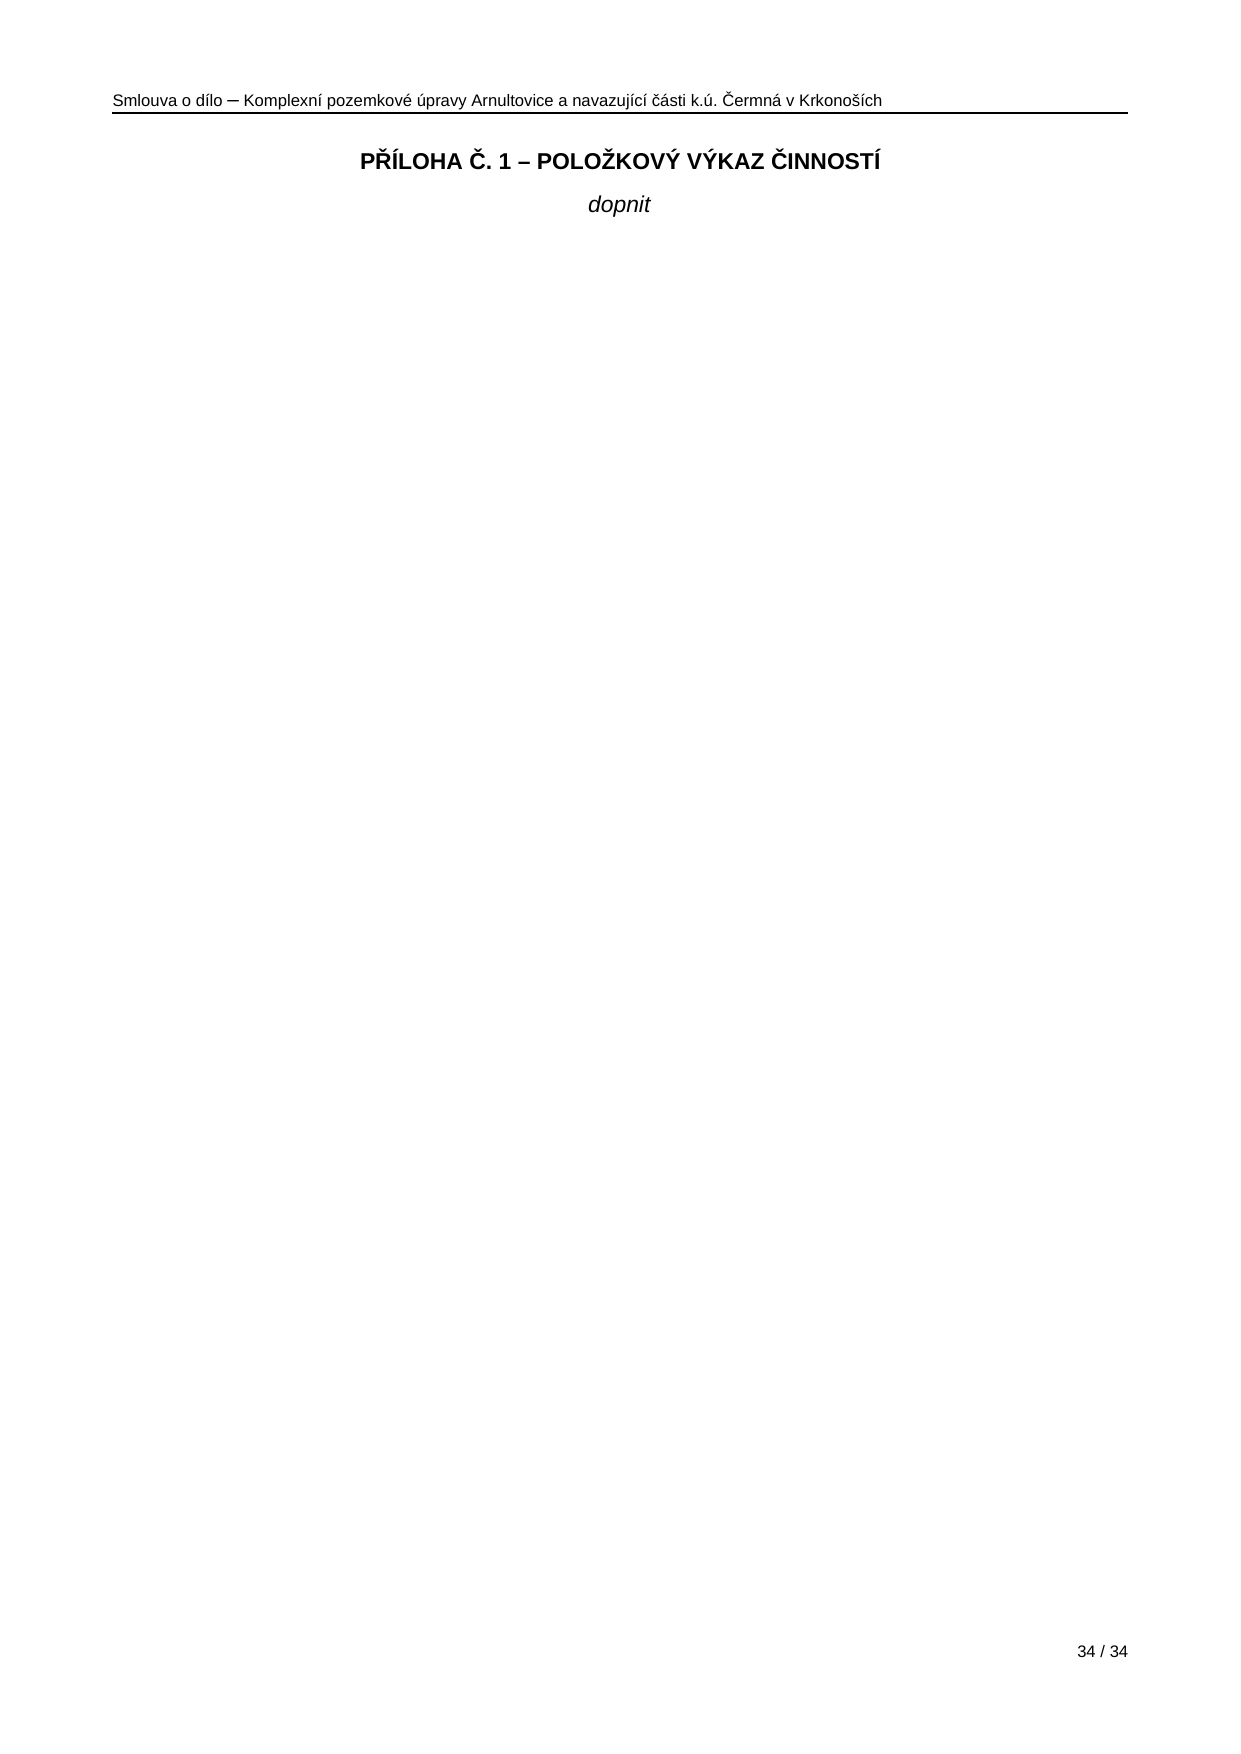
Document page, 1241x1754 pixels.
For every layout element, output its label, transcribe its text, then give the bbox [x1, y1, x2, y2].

text dopnit [112, 191, 1128, 217]
text Příloha č. 1 – Položkový výkaz Činností [112, 148, 1128, 174]
